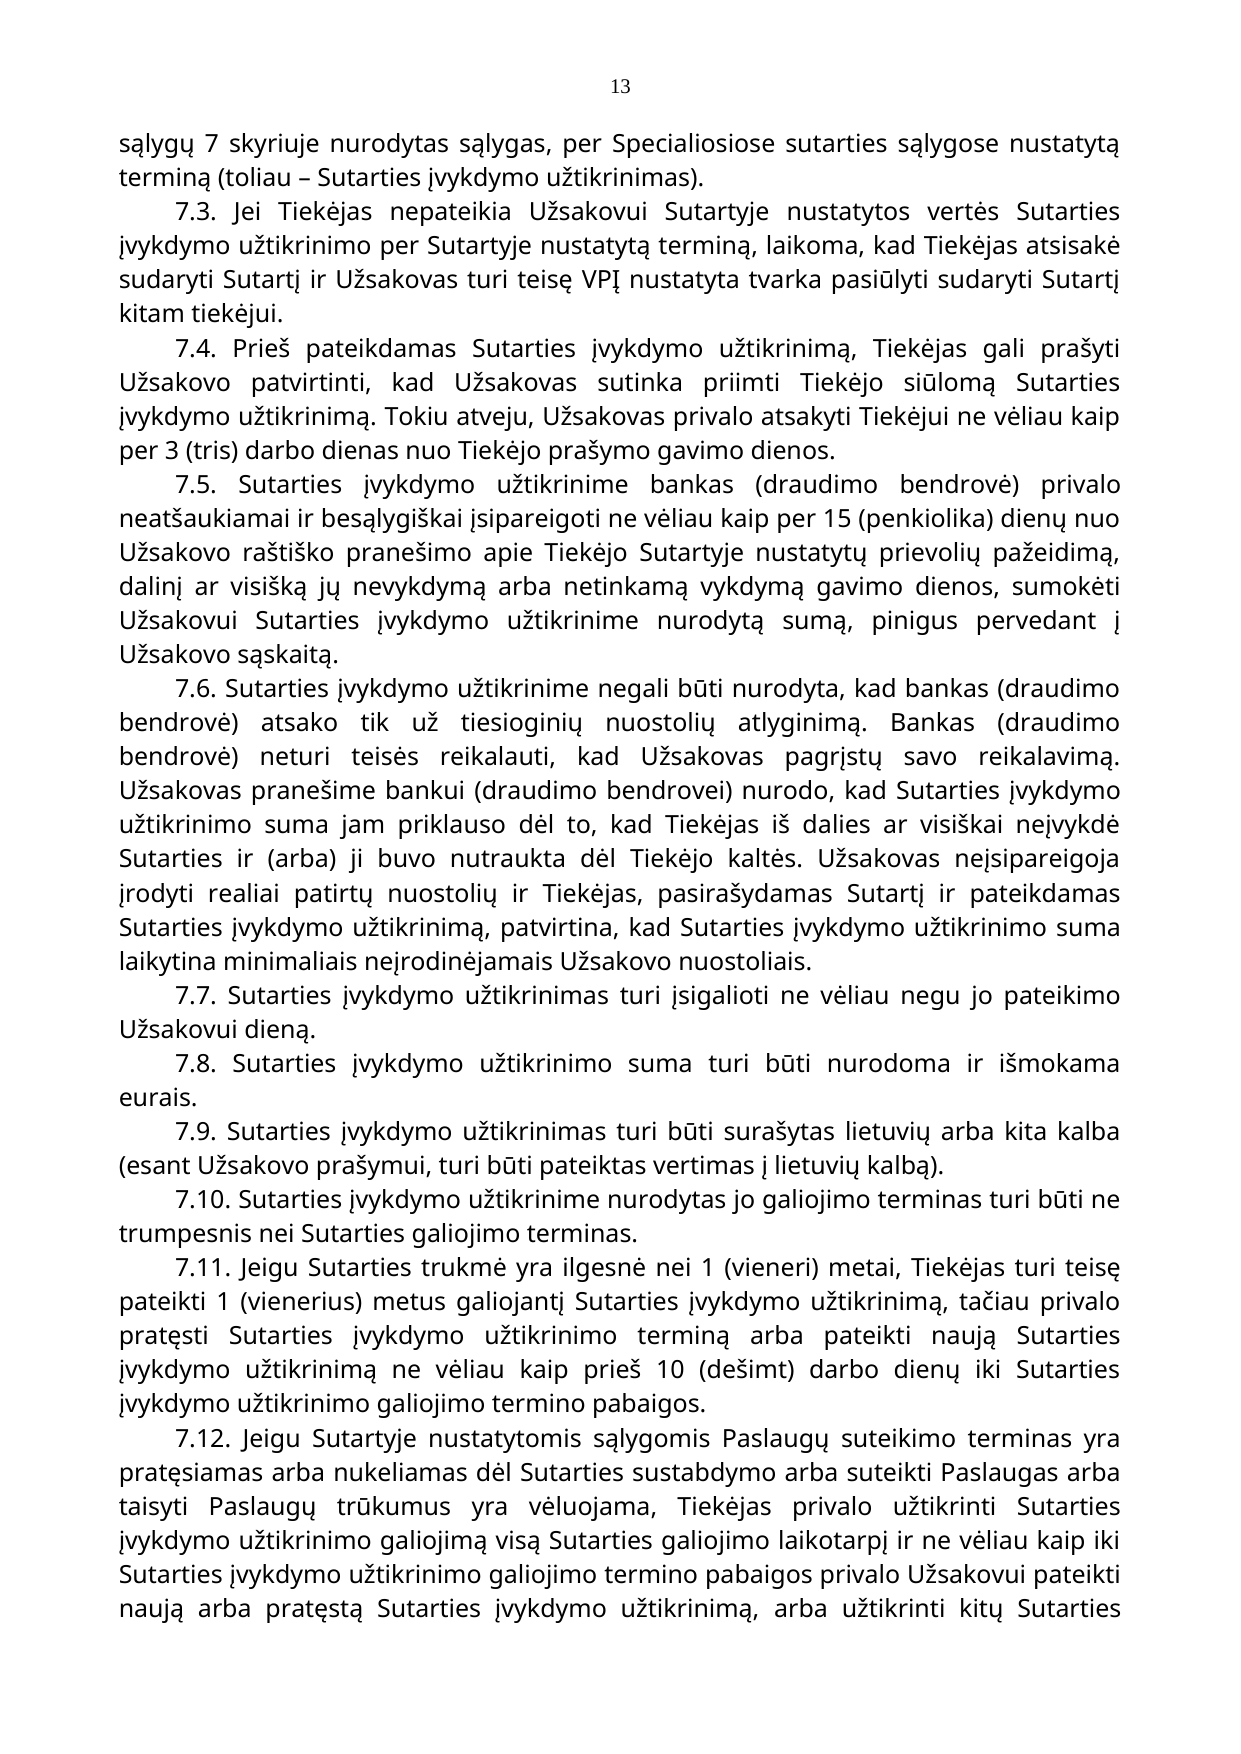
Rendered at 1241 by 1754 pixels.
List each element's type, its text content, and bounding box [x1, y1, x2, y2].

text 7.5. Sutarties įvykdymo užtikrinime bankas (draudimo bendrovė) privalo neatšaukiamai ir besąlygiškai įsipareigoti ne vėliau kaip per 15 (penkiolika) dienų nuo Užsakovo raštiško pranešimo apie Tiekėjo Sutartyje nustatytų prievolių pažeidimą, dalinį ar visišką jų nevykdymą arba netinkamą vykdymą gavimo dienos, sumokėti Užsakovui Sutarties įvykdymo užtikrinime nurodytą sumą, pinigus pervedant į Užsakovo sąskaitą. [118, 466, 1122, 671]
text 7.7. Sutarties įvykdymo užtikrinimas turi įsigalioti ne vėliau negu jo pateikimo Užsakovui dieną. [118, 977, 1122, 1046]
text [118, 126, 1122, 194]
text 7.9. Sutarties įvykdymo užtikrinimas turi būti surašytas lietuvių arba kita kalba (esant Užsakovo prašymui, turi būti pateiktas vertimas į lietuvių kalbą). [118, 1114, 1122, 1182]
text 7.3. Jei Tiekėjas nepateikia Užsakovui Sutartyje nustatytos vertės Sutarties įvykdymo užtikrinimo per Sutartyje nustatytą terminą, laikoma, kad Tiekėjas atsisakė sudaryti Sutartį ir Užsakovas turi teisę VPĮ nustatyta tvarka pasiūlyti sudaryti Sutartį kitam tiekėjui. [118, 194, 1122, 330]
text 7.11. Jeigu Sutarties trukmė yra ilgesnė nei 1 (vieneri) metai, Tiekėjas turi teisę pateikti 1 (vienerius) metus galiojantį Sutarties įvykdymo užtikrinimą, tačiau privalo pratęsti Sutarties įvykdymo užtikrinimo terminą arba pateikti naują Sutarties įvykdymo užtikrinimą ne vėliau kaip prieš 10 (dešimt) darbo dienų iki Sutarties įvykdymo užtikrinimo galiojimo termino pabaigos. [118, 1250, 1122, 1420]
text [118, 1420, 1122, 1624]
text 7.8. Sutarties įvykdymo užtikrinimo suma turi būti nurodoma ir išmokama eurais. [118, 1046, 1122, 1114]
text 7.10. Sutarties įvykdymo užtikrinime nurodytas jo galiojimo terminas turi būti ne trumpesnis nei Sutarties galiojimo terminas. [118, 1182, 1122, 1250]
text 7.6. Sutarties įvykdymo užtikrinime negali būti nurodyta, kad bankas (draudimo bendrovė) atsako tik už tiesioginių nuostolių atlyginimą. Bankas (draudimo bendrovė) neturi teisės reikalauti, kad Užsakovas pagrįstų savo reikalavimą. Užsakovas pranešime bankui (draudimo bendrovei) nurodo, kad Sutarties įvykdymo užtikrinimo suma jam priklauso dėl to, kad Tiekėjas iš dalies ar visiškai neįvykdė Sutarties ir (arba) ji buvo nutraukta dėl Tiekėjo kaltės. Užsakovas neįsipareigoja įrodyti realiai patirtų nuostolių ir Tiekėjas, pasirašydamas Sutartį ir pateikdamas Sutarties įvykdymo užtikrinimą, patvirtina, kad Sutarties įvykdymo užtikrinimo suma laikytina minimaliais neįrodinėjamais Užsakovo nuostoliais. [118, 671, 1122, 977]
text 7.4. Prieš pateikdamas Sutarties įvykdymo užtikrinimą, Tiekėjas gali prašyti Užsakovo patvirtinti, kad Užsakovas sutinka priimti Tiekėjo siūlomą Sutarties įvykdymo užtikrinimą. Tokiu atveju, Užsakovas privalo atsakyti Tiekėjui ne vėliau kaip per 3 (tris) darbo dienas nuo Tiekėjo prašymo gavimo dienos. [118, 330, 1122, 466]
